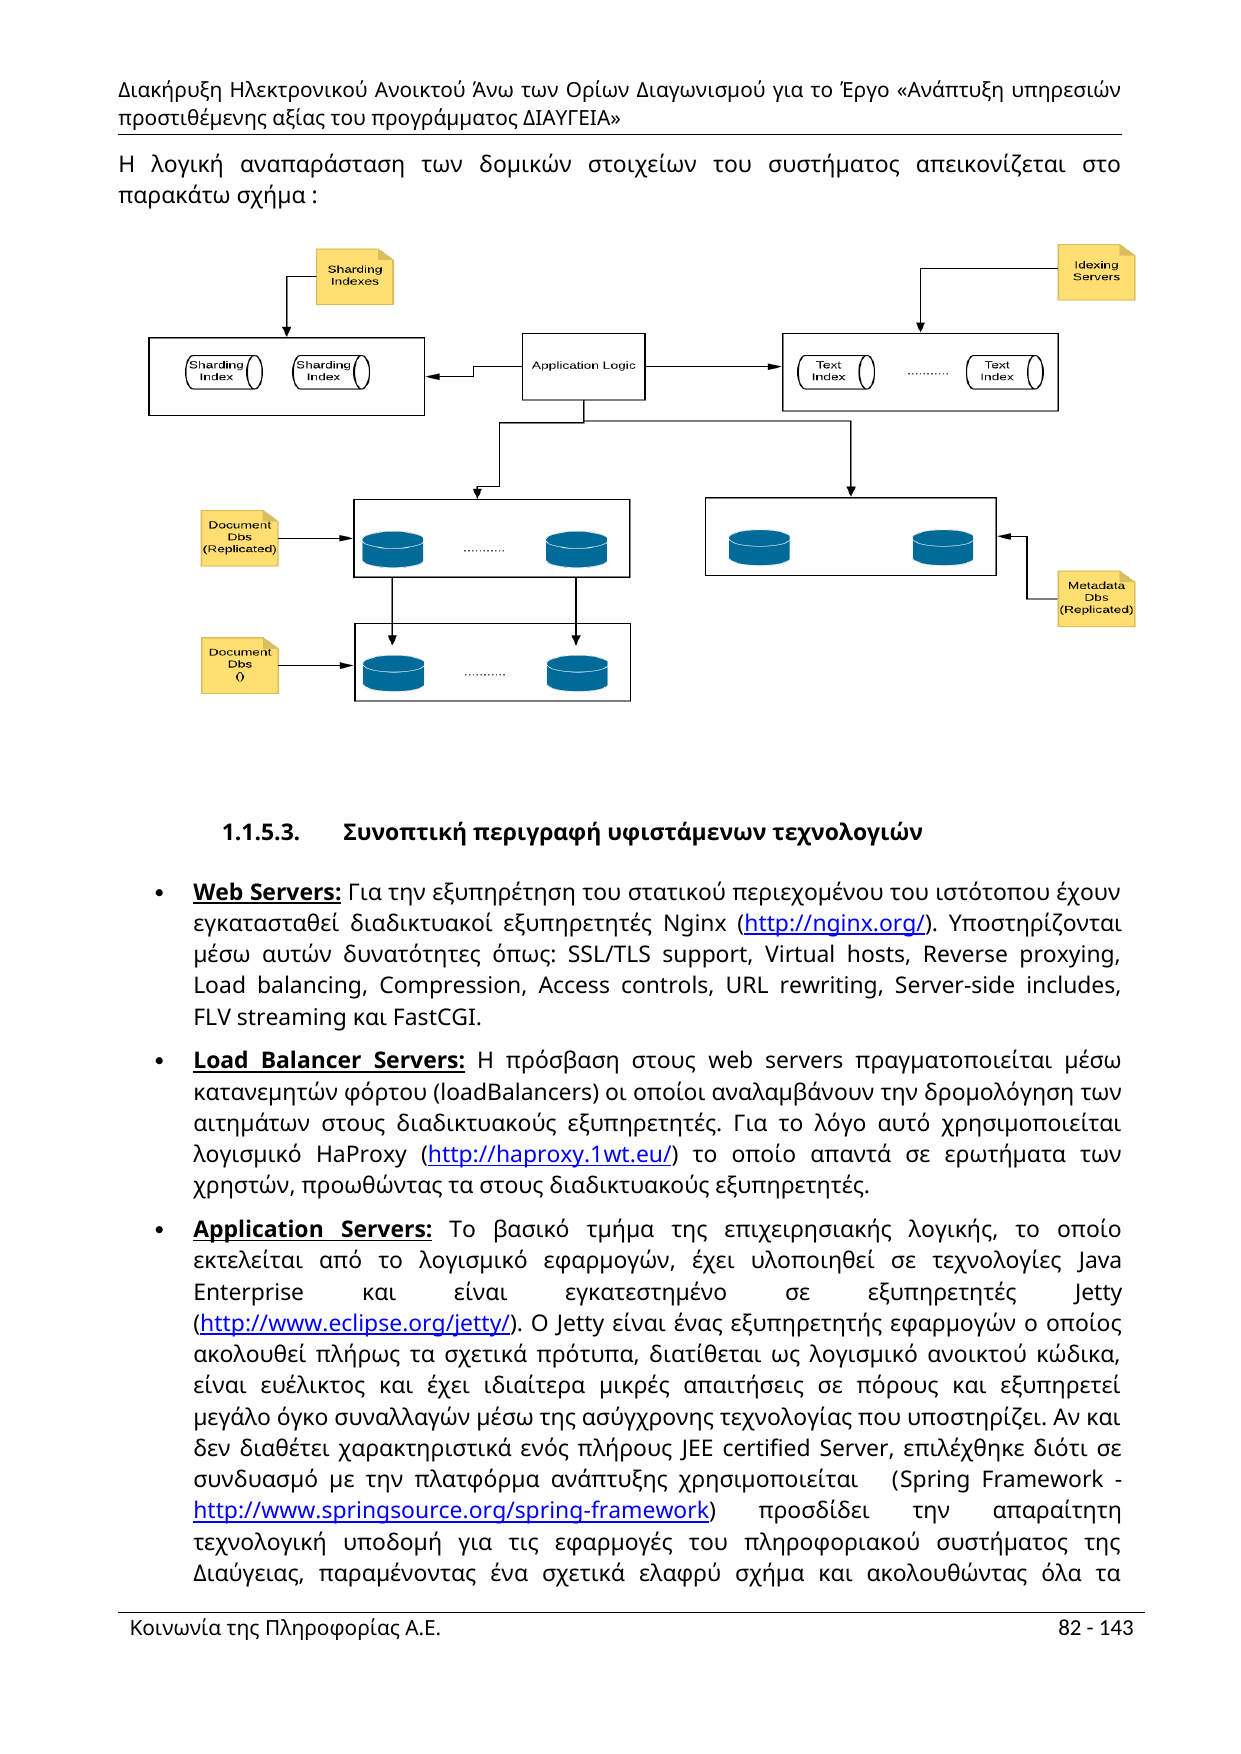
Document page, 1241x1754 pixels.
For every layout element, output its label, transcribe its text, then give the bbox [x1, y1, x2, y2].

subtitle Συνοπτική περιγραφή υφιστάμενων τεχνολογιών [222, 816, 1122, 847]
list Web Servers: Για την εξυπηρέτηση του στατικού περιεχομένου του ιστότοπου έχουν εγκατασταθεί διαδικτυακοί εξυπηρετητές Nginx (http://nginx.org/). Υποστηρίζονται μέσω αυτών δυνατότητες όπως: SSL/TLS support, Virtual hosts, Reverse proxying, Load balancing, Compression, Access controls, URL rewriting, Server-side includes, FLV streaming και FastCGI. [156, 876, 1122, 1032]
text Η λογική αναπαράσταση των δομικών στοιχείων του συστήματος απεικονίζεται στο παρακάτω σχήμα : [118, 147, 1122, 210]
list Load Balancer Servers: Η πρόσβαση στους web servers πραγματοποιείται μέσω κατανεμητών φόρτου (loadBalancers) οι οποίοι αναλαμβάνουν την δρομολόγηση των αιτημάτων στους διαδικτυακούς εξυπηρετητές. Για το λόγο αυτό χρησιμοποιείται λογισμικό HaProxy (http://haproxy.1wt.eu/) το οποίο απαντά σε ερωτήματα των χρηστών, προωθώντας τα στους διαδικτυακούς εξυπηρετητές. [156, 1044, 1122, 1201]
picture [118, 222, 1165, 723]
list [156, 1213, 1122, 1588]
